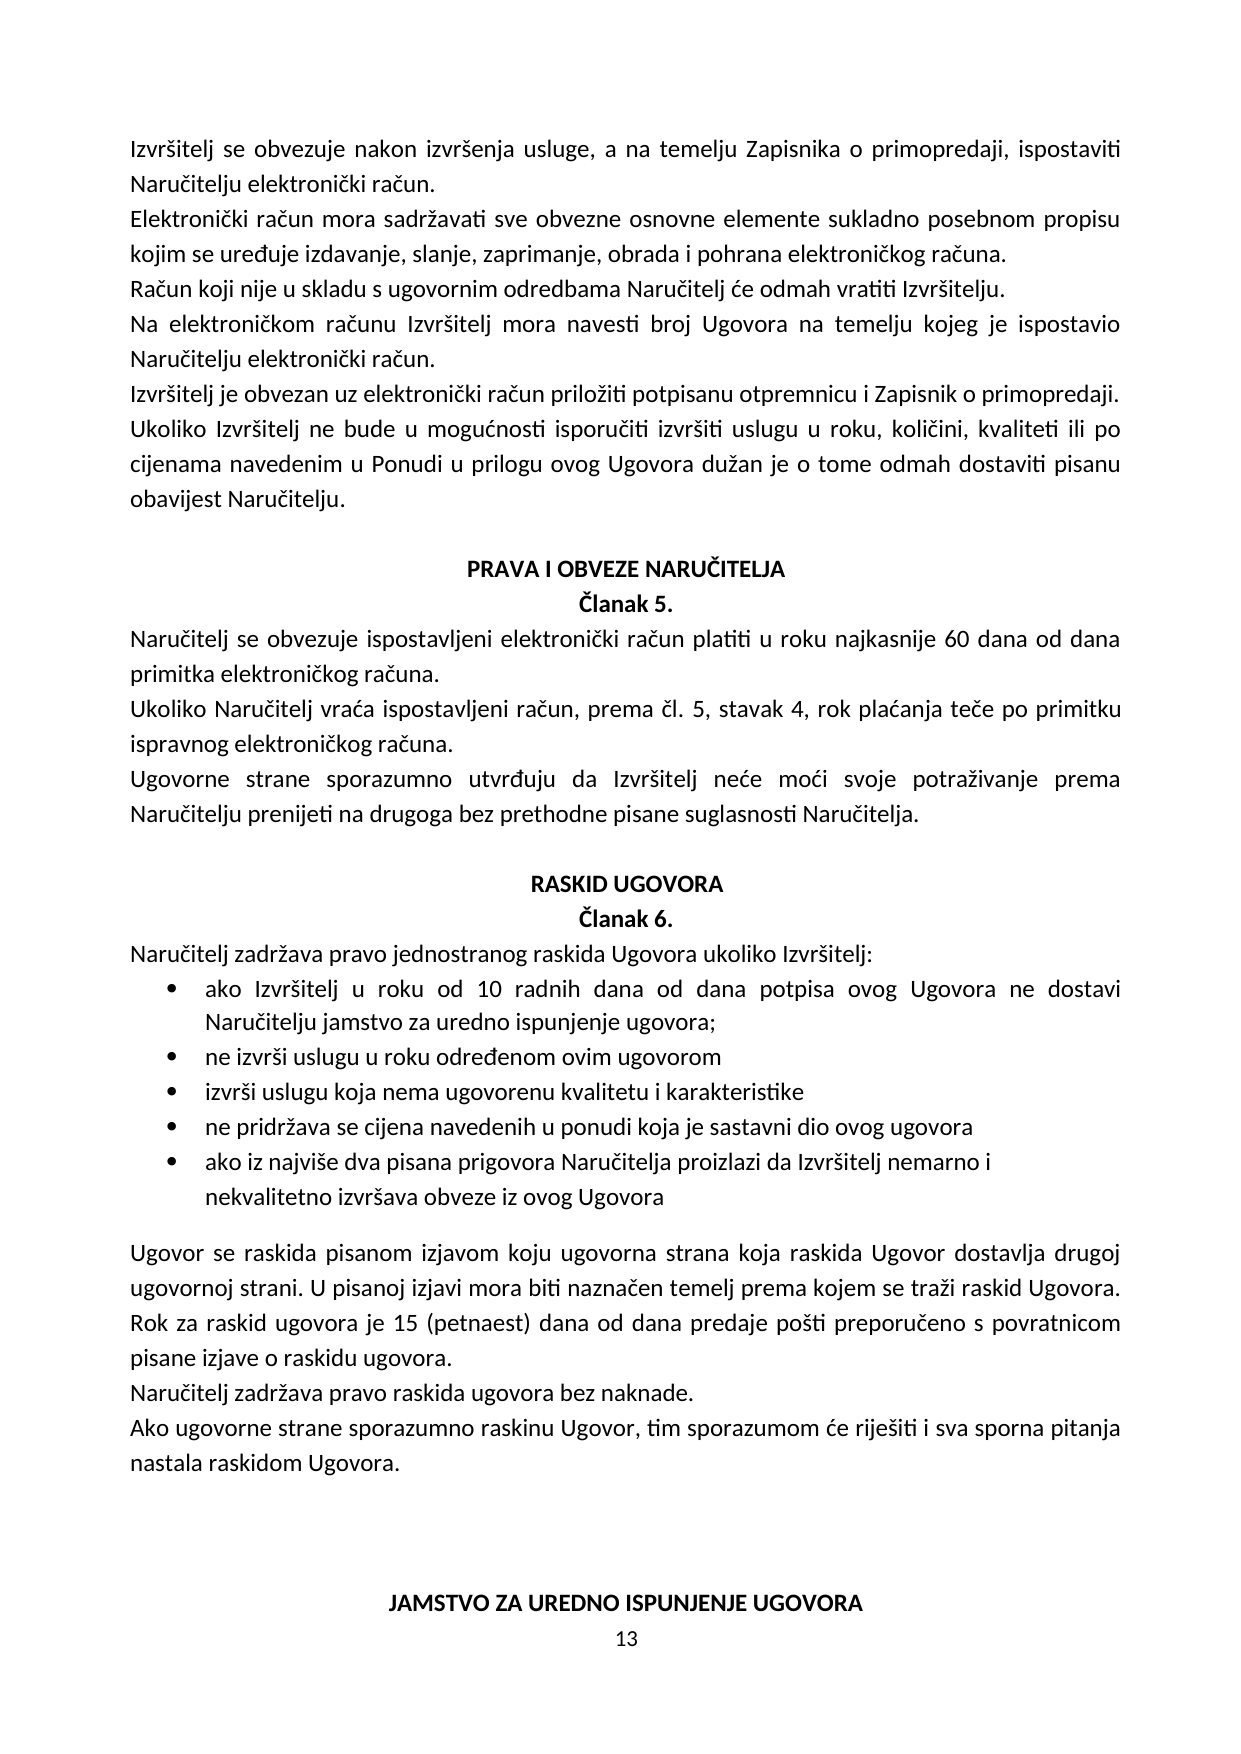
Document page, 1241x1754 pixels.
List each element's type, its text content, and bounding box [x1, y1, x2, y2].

text Članak 5. [130, 588, 1122, 618]
list ako Izvršitelj u roku od 10 radnih dana od dana potpisa ovog Ugovora ne dostavi Naručitelju jamstvo za uredno ispunjenje ugovora; [167, 973, 1122, 1037]
list ne izvrši uslugu u roku određenom ovim ugovorom [167, 1041, 1122, 1072]
text Račun koji nije u skladu s ugovornim odredbama Naručitelj će odmah vratiti Izvršitelju. [130, 273, 1122, 303]
list izvrši uslugu koja nema ugovorenu kvalitetu i karakteristike [167, 1076, 1122, 1107]
text Naručitelj zadržava pravo raskida ugovora bez naknade. [130, 1377, 1122, 1407]
text Članak 6. [130, 903, 1122, 933]
text Elektronički račun mora sadržavati sve obvezne osnovne elemente sukladno posebnom propisu kojim se uređuje izdavanje, slanje, zaprimanje, obrada i pohrana elektroničkog računa. [130, 203, 1122, 268]
text Ugovor se raskida pisanom izjavom koju ugovorna strana koja raskida Ugovor dostavlja drugoj ugovornoj strani. U pisanoj izjavi mora biti naznačen temelj prema kojem se traži raskid Ugovora. Rok za raskid ugovora je 15 (petnaest) dana od dana predaje pošti preporučeno s povratnicom pisane izjave o raskidu ugovora. [130, 1237, 1122, 1372]
text Izvršitelj je obvezan uz elektronički račun priložiti potpisanu otpremnicu i Zapisnik o primopredaji. [130, 378, 1122, 408]
text Izvršitelj se obvezuje nakon izvršenja usluge, a na temelju Zapisnika o primopredaji, ispostaviti Naručitelju elektronički račun. [130, 133, 1122, 198]
text Na elektroničkom računu Izvršitelj mora navesti broj Ugovora na temelju kojeg je ispostavio Naručitelju elektronički račun. [130, 308, 1122, 373]
text RASKID UGOVORA [132, 868, 1122, 898]
list ne pridržava se cijena navedenih u ponudi koja je sastavni dio ovog ugovora [167, 1111, 1122, 1142]
text JAMSTVO ZA UREDNO ISPUNJENJE UGOVORA [129, 1587, 1122, 1617]
text Ukoliko Izvršitelj ne bude u mogućnosti isporučiti izvršiti uslugu u roku, količini, kvaliteti ili po cijenama navedenim u Ponudi u prilogu ovog Ugovora dužan je o tome odmah dostaviti pisanu obavijest Naručitelju. [130, 413, 1122, 513]
text Ukoliko Naručitelj vraća ispostavljeni račun, prema čl. 5, stavak 4, rok plaćanja teče po primitku ispravnog elektroničkog računa. [130, 693, 1122, 758]
text Naručitelj zadržava pravo jednostranog raskida Ugovora ukoliko Izvršitelj: [130, 938, 1122, 968]
text Ugovorne strane sporazumno utvrđuju da Izvršitelj neće moći svoje potraživanje prema Naručitelju prenijeti na drugoga bez prethodne pisane suglasnosti Naručitelja. [130, 763, 1122, 828]
text Ako ugovorne strane sporazumno raskinu Ugovor, tim sporazumom će riješiti i sva sporna pitanja nastala raskidom Ugovora. [130, 1412, 1122, 1477]
text PRAVA I OBVEZE NARUČITELJA [130, 553, 1122, 583]
list ako iz najviše dva pisana prigovora Naručitelja proizlazi da Izvršitelj nemarno i nekvalitetno izvršava obveze iz ovog Ugovora [167, 1146, 1122, 1212]
text Naručitelj se obvezuje ispostavljeni elektronički račun platiti u roku najkasnije 60 dana od dana primitka elektroničkog računa. [130, 623, 1122, 688]
